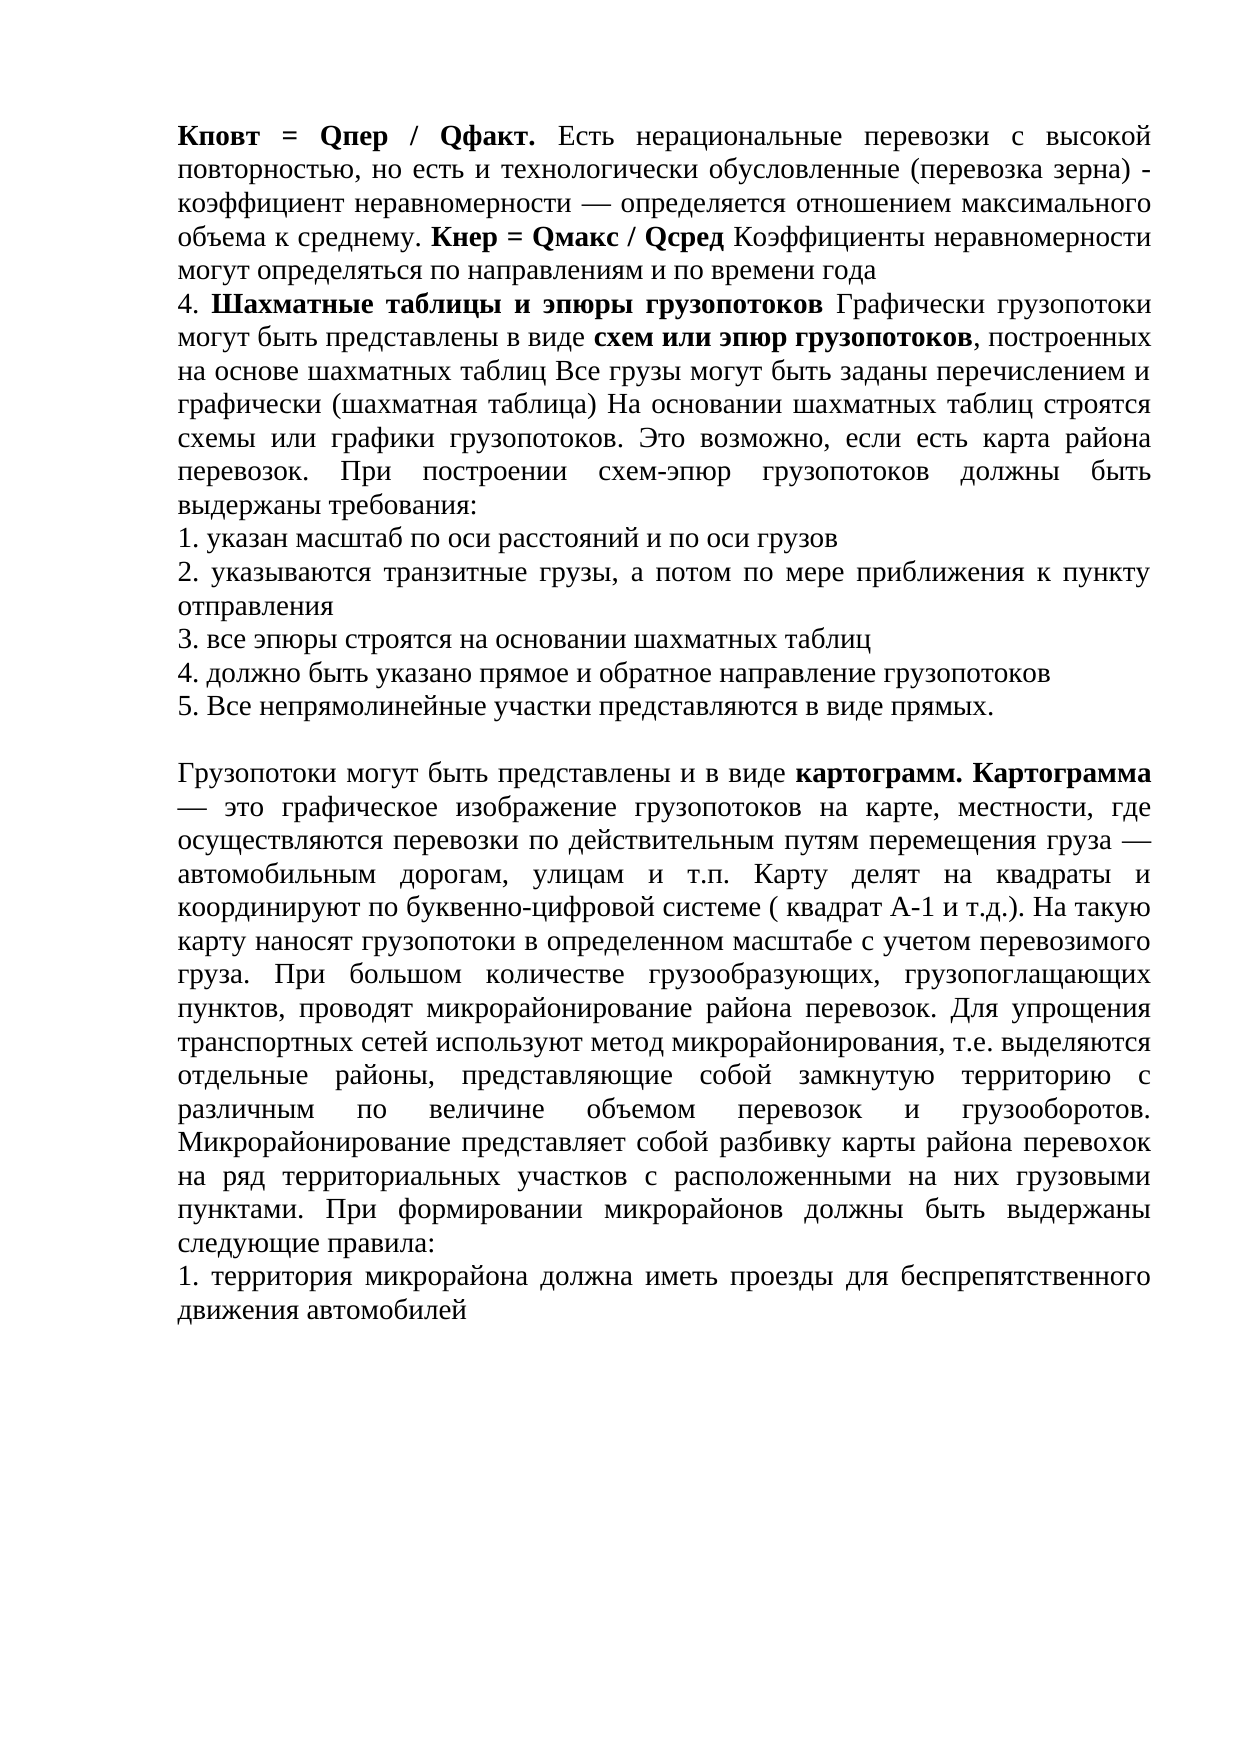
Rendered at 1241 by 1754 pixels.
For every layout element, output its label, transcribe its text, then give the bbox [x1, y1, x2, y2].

text 1. указан масштаб по оси расстояний и по оси грузов [177, 521, 1152, 554]
text 3. все эпюры строятся на основании шахматных таблиц [177, 621, 1152, 655]
text Кповт = Qпер / Qфакт. Есть нерациональные перевозки с высокой повторностью, но есть и технологически обусловленные (перевозка зерна) - коэффициент неравномерности — определяется отношением максимального объема к среднему. Кнер = Qмакс / Qсред Коэффициенты неравномерности могут определяться по направлениям и по времени года [177, 118, 1152, 286]
text 4. Шахматные таблицы и эпюры грузопотоков Графически грузопотоки могут быть представлены в виде схем или эпюр грузопотоков, построенных на основе шахматных таблиц Все грузы могут быть заданы перечислением и графически (шахматная таблица) На основании шахматных таблиц строятся схемы или графики грузопотоков. Это возможно, если есть карта района перевозок. При построении схем-эпюр грузопотоков должны быть выдержаны требования: [177, 286, 1152, 521]
text 2. указываются транзитные грузы, а потом по мере приближения к пункту отправления [177, 554, 1152, 621]
text 4. должно быть указано прямое и обратное направление грузопотоков [177, 655, 1152, 688]
text 1. территория микрорайона должна иметь проезды для беспрепятственного движения автомобилей [177, 1258, 1152, 1326]
text Грузопотоки могут быть представлены и в виде картограмм. Картограмма — это графическое изображение грузопотоков на карте, местности, где осуществляются перевозки по действительным путям перемещения груза — автомобильным дорогам, улицам и т.п. Карту делят на квадраты и координируют по буквенно-цифровой системе ( квадрат А-1 и т.д.). На такую карту наносят грузопотоки в определенном масштабе с учетом перевозимого груза. При большом количестве грузообразующих, грузопоглащающих пунктов, проводят микрорайонирование района перевозок. Для упрощения транспортных сетей используют метод микрорайонирования, т.е. выделяются отдельные районы, представляющие собой замкнутую территорию с различным по величине объемом перевозок и грузооборотов. Микрорайонирование представляет собой разбивку карты района перевохок на ряд территориальных участков с расположенными на них грузовыми пунктами. При формировании микрорайонов должны быть выдержаны следующие правила: [177, 755, 1152, 1258]
text 5. Все непрямолинейные участки представляются в виде прямых. [177, 688, 1152, 722]
